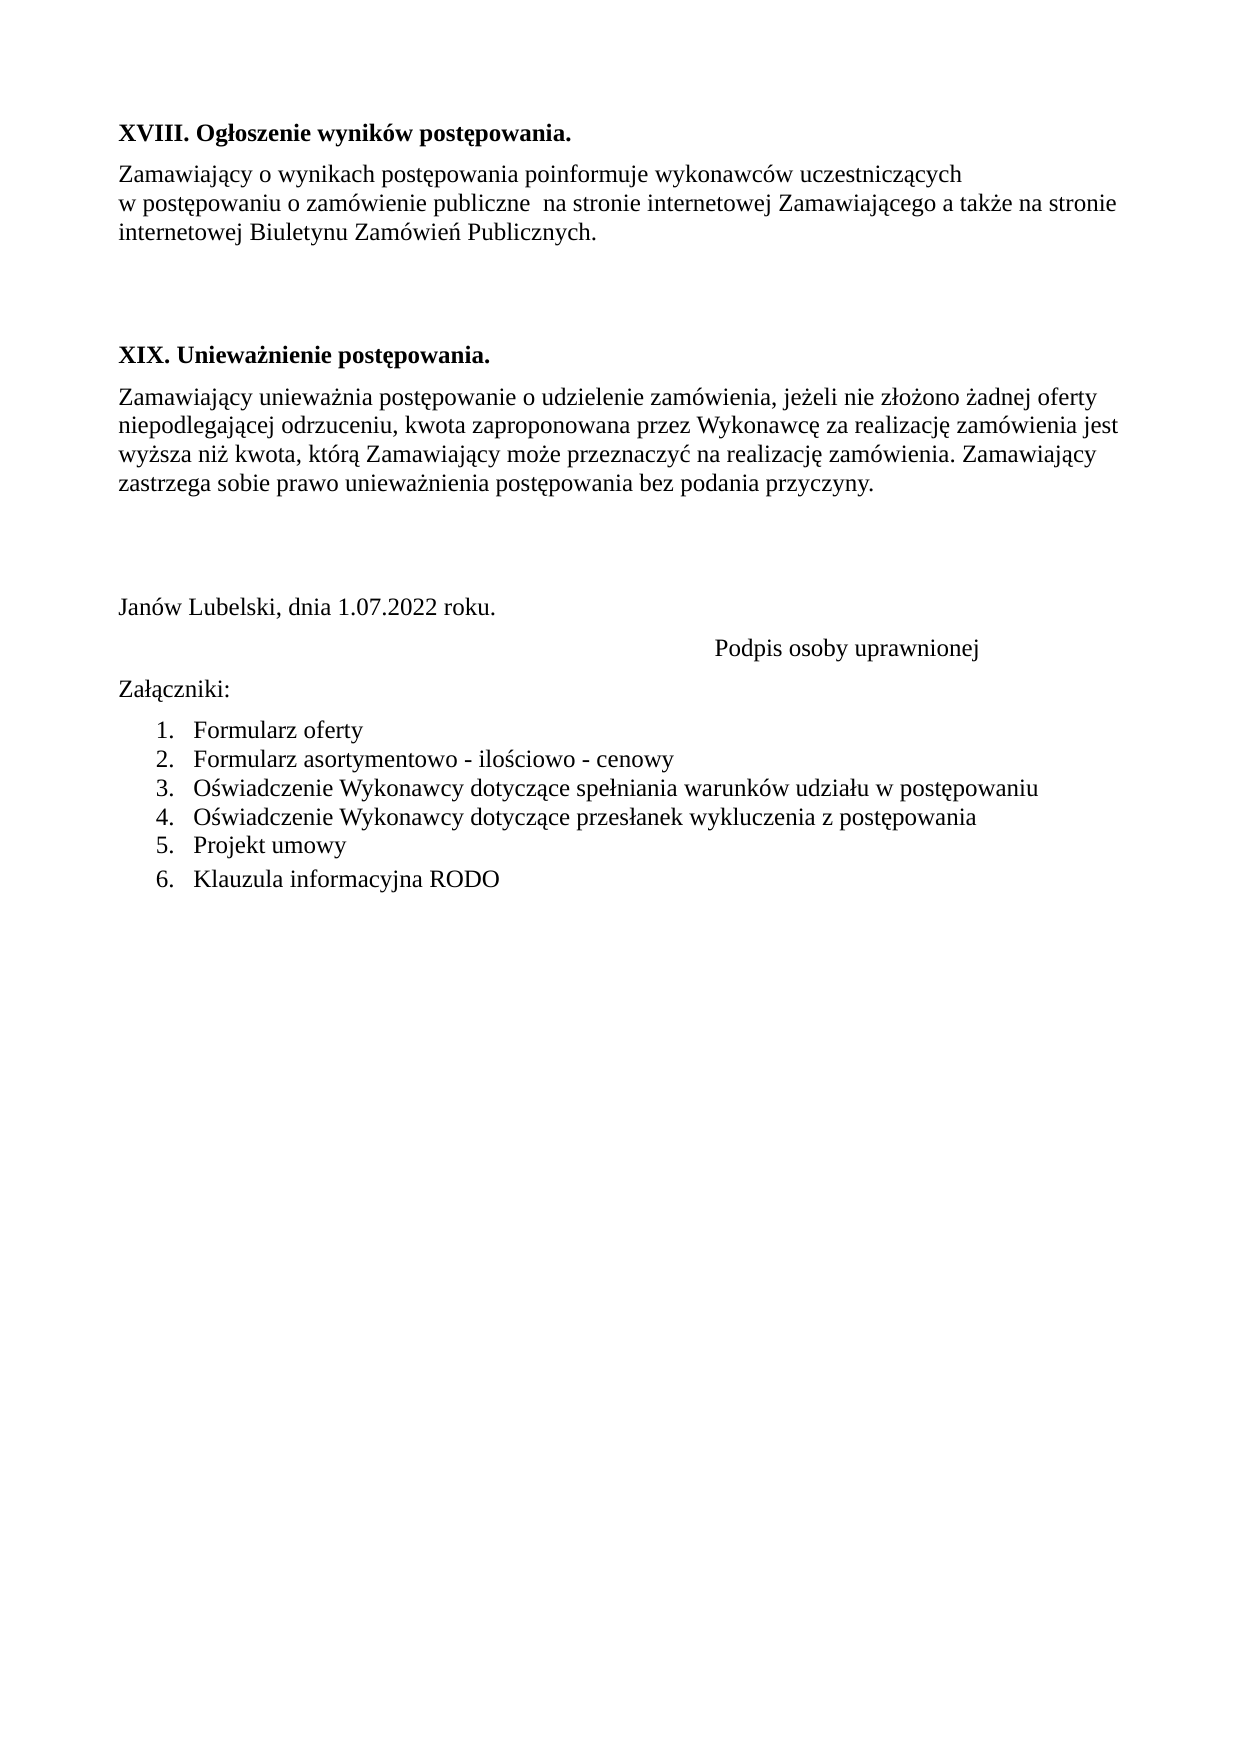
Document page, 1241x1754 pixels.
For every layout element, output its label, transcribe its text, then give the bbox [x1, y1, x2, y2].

text Podpis osoby uprawnionej [118, 633, 1122, 662]
list Oświadczenie Wykonawcy dotyczące spełniania warunków udziału w postępowaniu [156, 773, 1122, 802]
text XIX. Unieważnienie postępowania. [118, 341, 1122, 369]
text Zamawiający o wynikach postępowania poinformuje wykonawców uczestniczących w postępowaniu o zamówienie publiczne na stronie internetowej Zamawiającego a także na stronie internetowej Biuletynu Zamówień Publicznych. [118, 159, 1122, 246]
text XVIII. Ogłoszenie wyników postępowania. [118, 118, 1122, 147]
list Klauzula informacyjna RODO [156, 864, 1122, 892]
list Oświadczenie Wykonawcy dotyczące przesłanek wykluczenia z postępowania [156, 802, 1122, 831]
text Załączniki: [118, 674, 1122, 703]
list Formularz asortymentowo - ilościowo - cenowy [156, 744, 1122, 773]
text Zamawiający unieważnia postępowanie o udzielenie zamówienia, jeżeli nie złożono żadnej oferty niepodlegającej odrzuceniu, kwota zaproponowana przez Wykonawcę za realizację zamówienia jest wyższa niż kwota, którą Zamawiający może przeznaczyć na realizację zamówienia. Zamawiający zastrzega sobie prawo unieważnienia postępowania bez podania przyczyny. [118, 382, 1122, 497]
list Formularz oferty [156, 716, 1122, 744]
list Projekt umowy [156, 831, 1122, 859]
text Janów Lubelski, dnia 1.07.2022 roku. [118, 592, 1122, 621]
